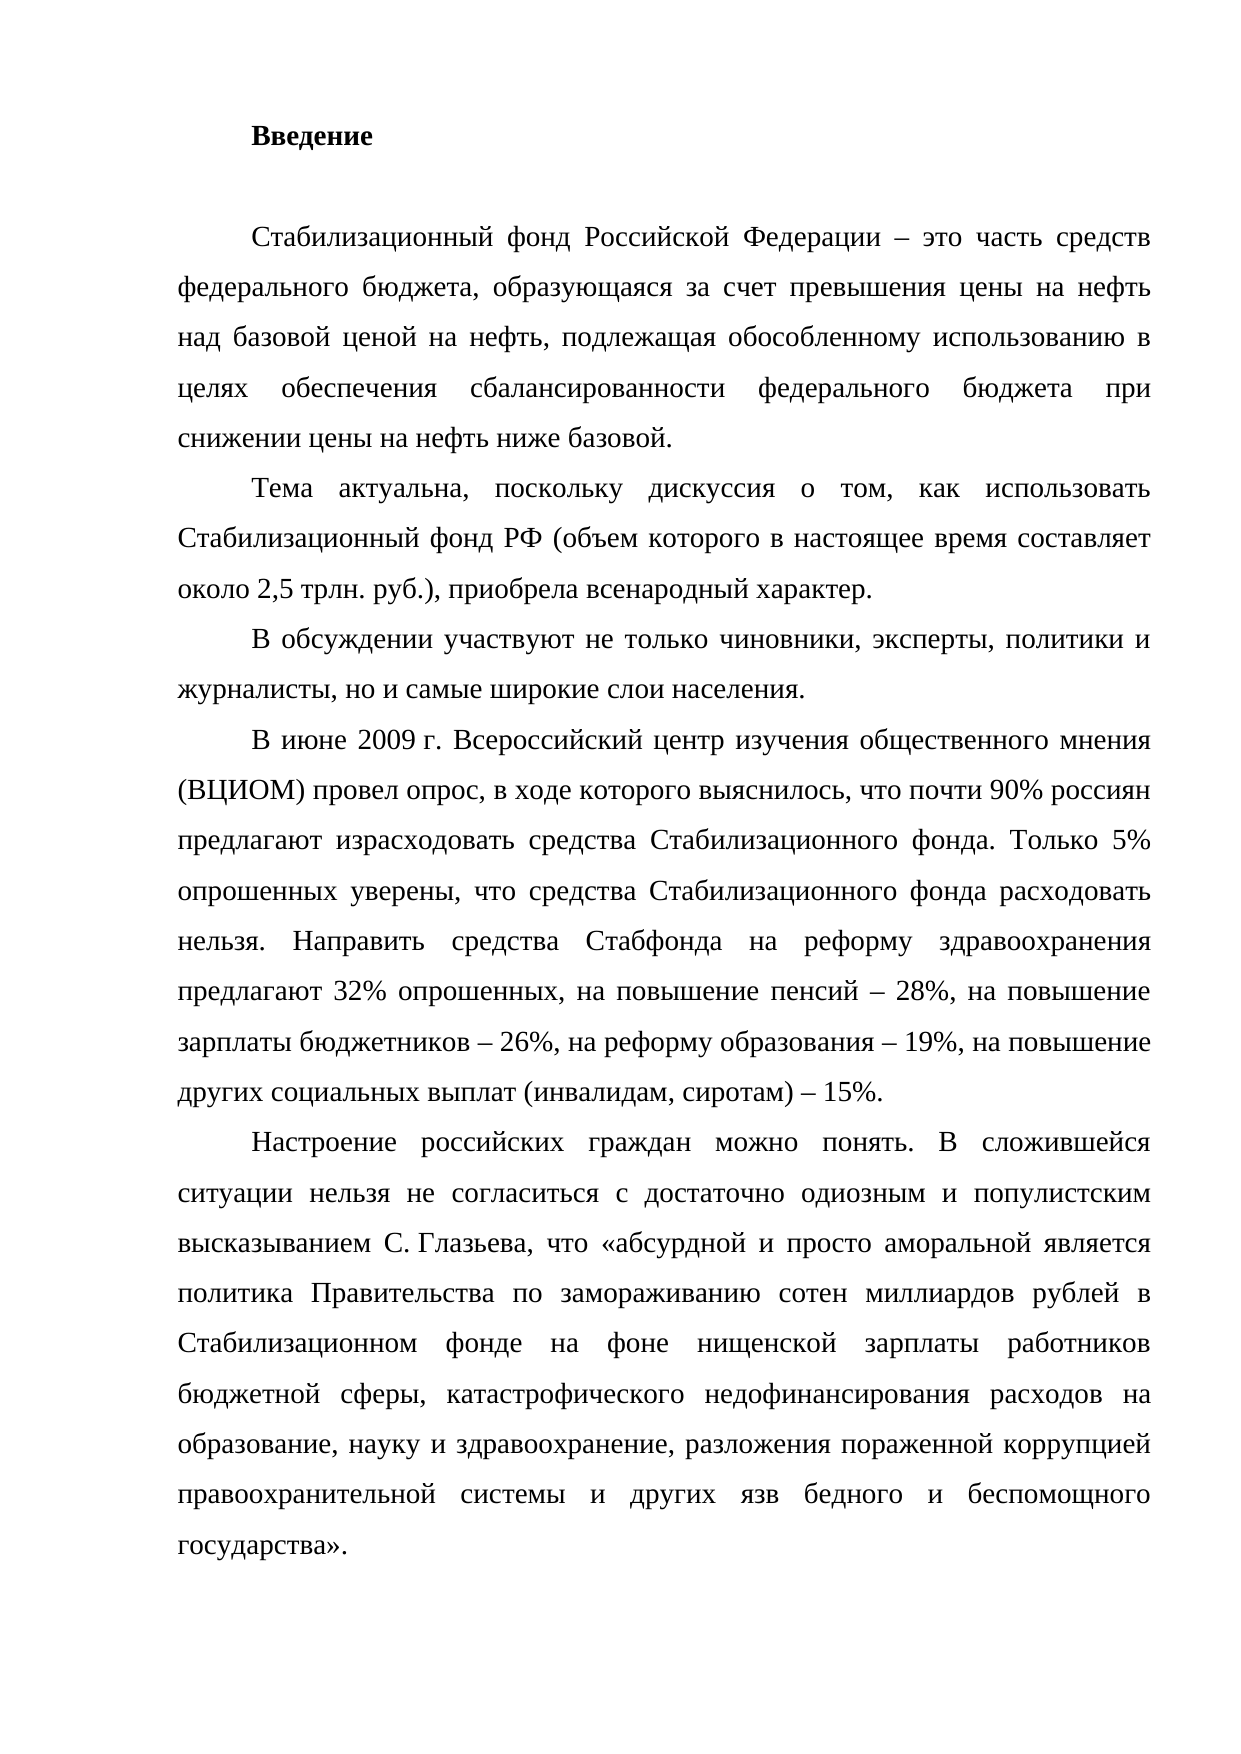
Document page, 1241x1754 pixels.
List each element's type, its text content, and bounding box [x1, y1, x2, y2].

text Стабилизационный фонд Российской Федерации – это часть средств федерального бюджета, образующаяся за счет превышения цены на нефть над базовой ценой на нефть, подлежащая обособленному использованию в целях обеспечения сбалансированности федерального бюджета при снижении цены на нефть ниже базовой. [177, 219, 1152, 453]
text В июне 2009 г. Всероссийский центр изучения общественного мнения (ВЦИОМ) провел опрос, в ходе которого выяснилось, что почти 90% россиян предлагают израсходовать средства Стабилизационного фонда. Только 5% опрошенных уверены, что средства Стабилизационного фонда расходовать нельзя. Направить средства Стабфонда на реформу здравоохранения предлагают 32% опрошенных, на повышение пенсий – 28%, на повышение зарплаты бюджетников – 26%, на реформу образования – 19%, на повышение других социальных выплат (инвалидам, сиротам) – 15%. [177, 722, 1152, 1108]
text Настроение российских граждан можно понять. В сложившейся ситуации нельзя не согласиться с достаточно одиозным и популистским высказыванием С. Глазьева, что «абсурдной и просто аморальной является политика Правительства по замораживанию сотен миллиардов рублей в Стабилизационном фонде на фоне нищенской зарплаты работников бюджетной сферы, катастрофического недофинансирования расходов на образование, науку и здравоохранение, разложения пораженной коррупцией правоохранительной системы и других язв бедного и беспомощного государства». [177, 1124, 1152, 1560]
subtitle Введение [177, 118, 1152, 152]
text Тема актуальна, поскольку дискуссия о том, как использовать Стабилизационный фонд РФ (объем которого в настоящее время составляет около 2,5 трлн. руб.), приобрела всенародный характер. [177, 470, 1152, 604]
text В обсуждении участвуют не только чиновники, эксперты, политики и журналисты, но и самые широкие слои населения. [177, 621, 1152, 705]
